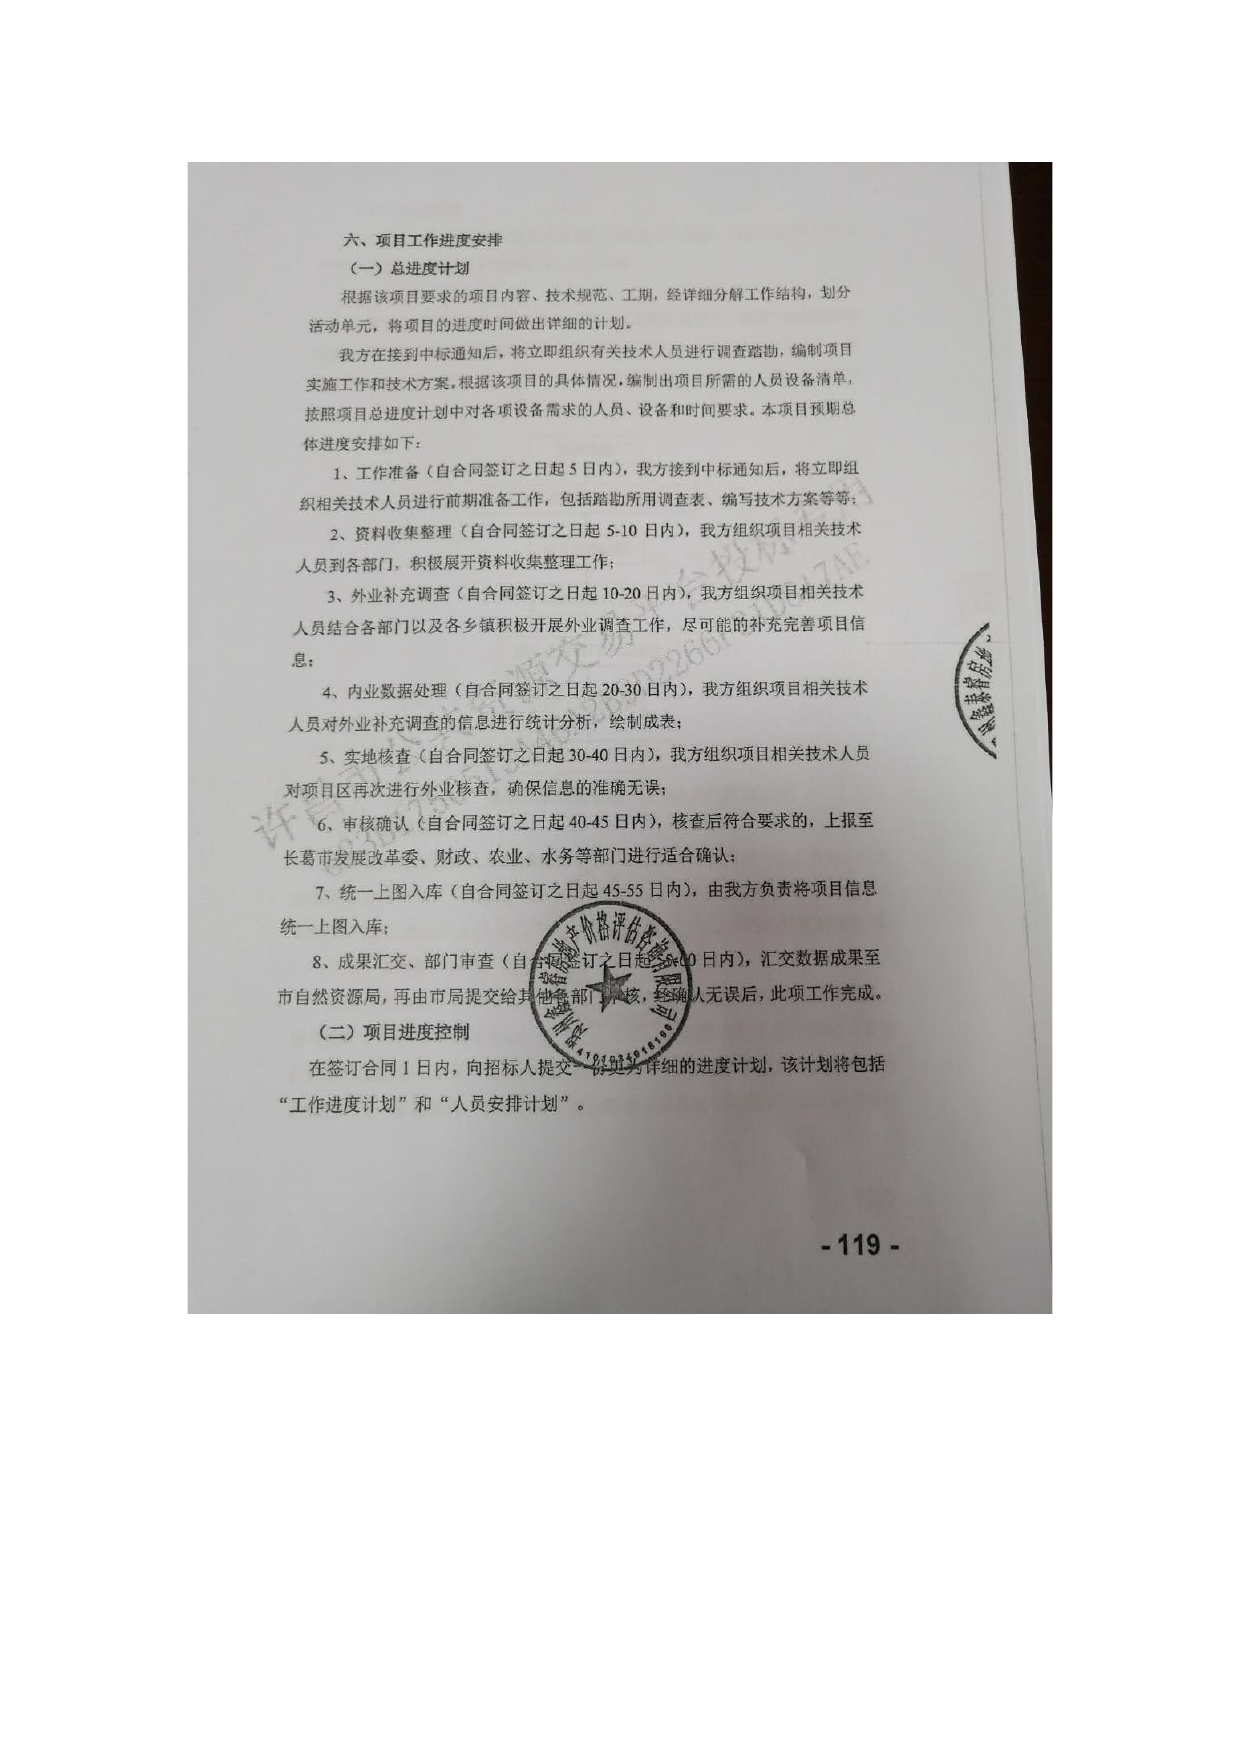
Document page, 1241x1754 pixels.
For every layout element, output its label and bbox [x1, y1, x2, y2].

picture [187, 162, 1053, 1314]
